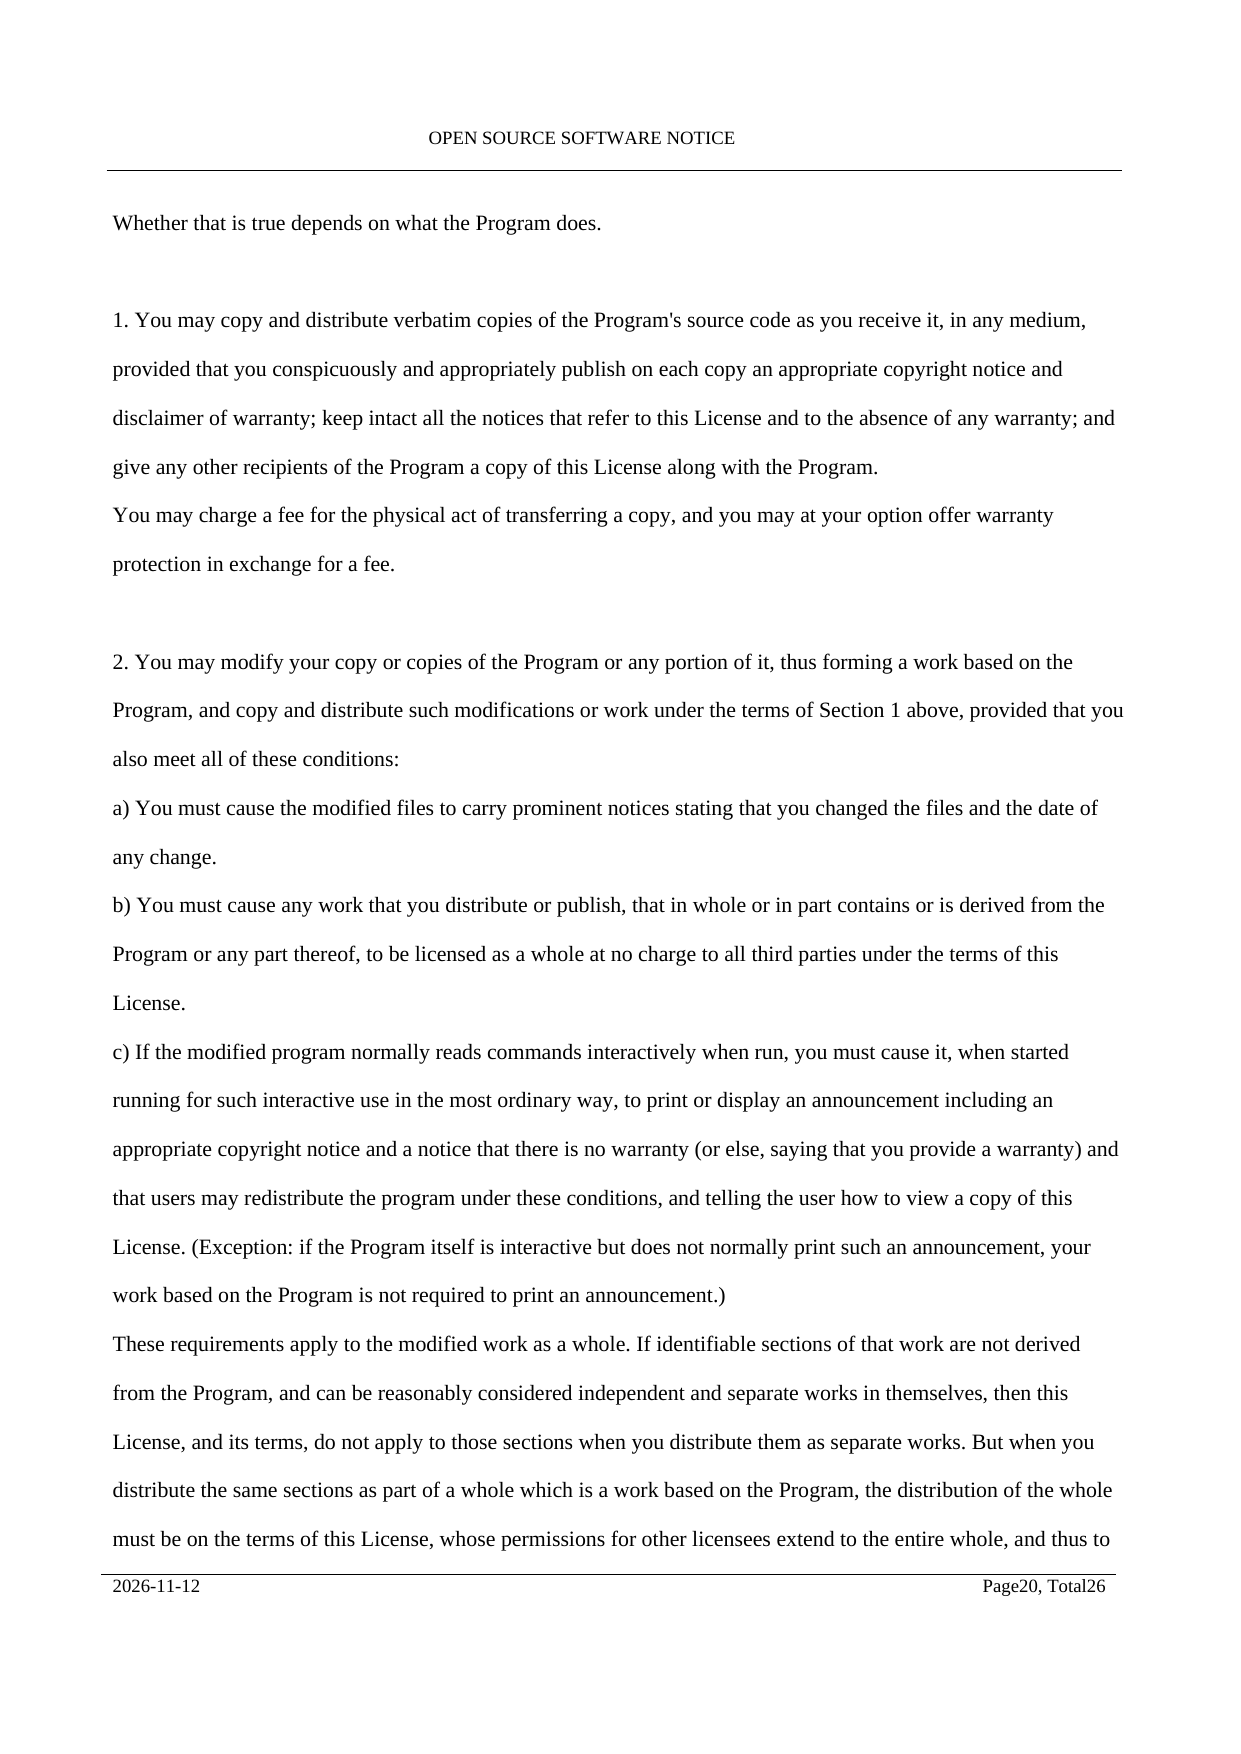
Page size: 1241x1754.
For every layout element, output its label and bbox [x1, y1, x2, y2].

text [112, 206, 1128, 1555]
